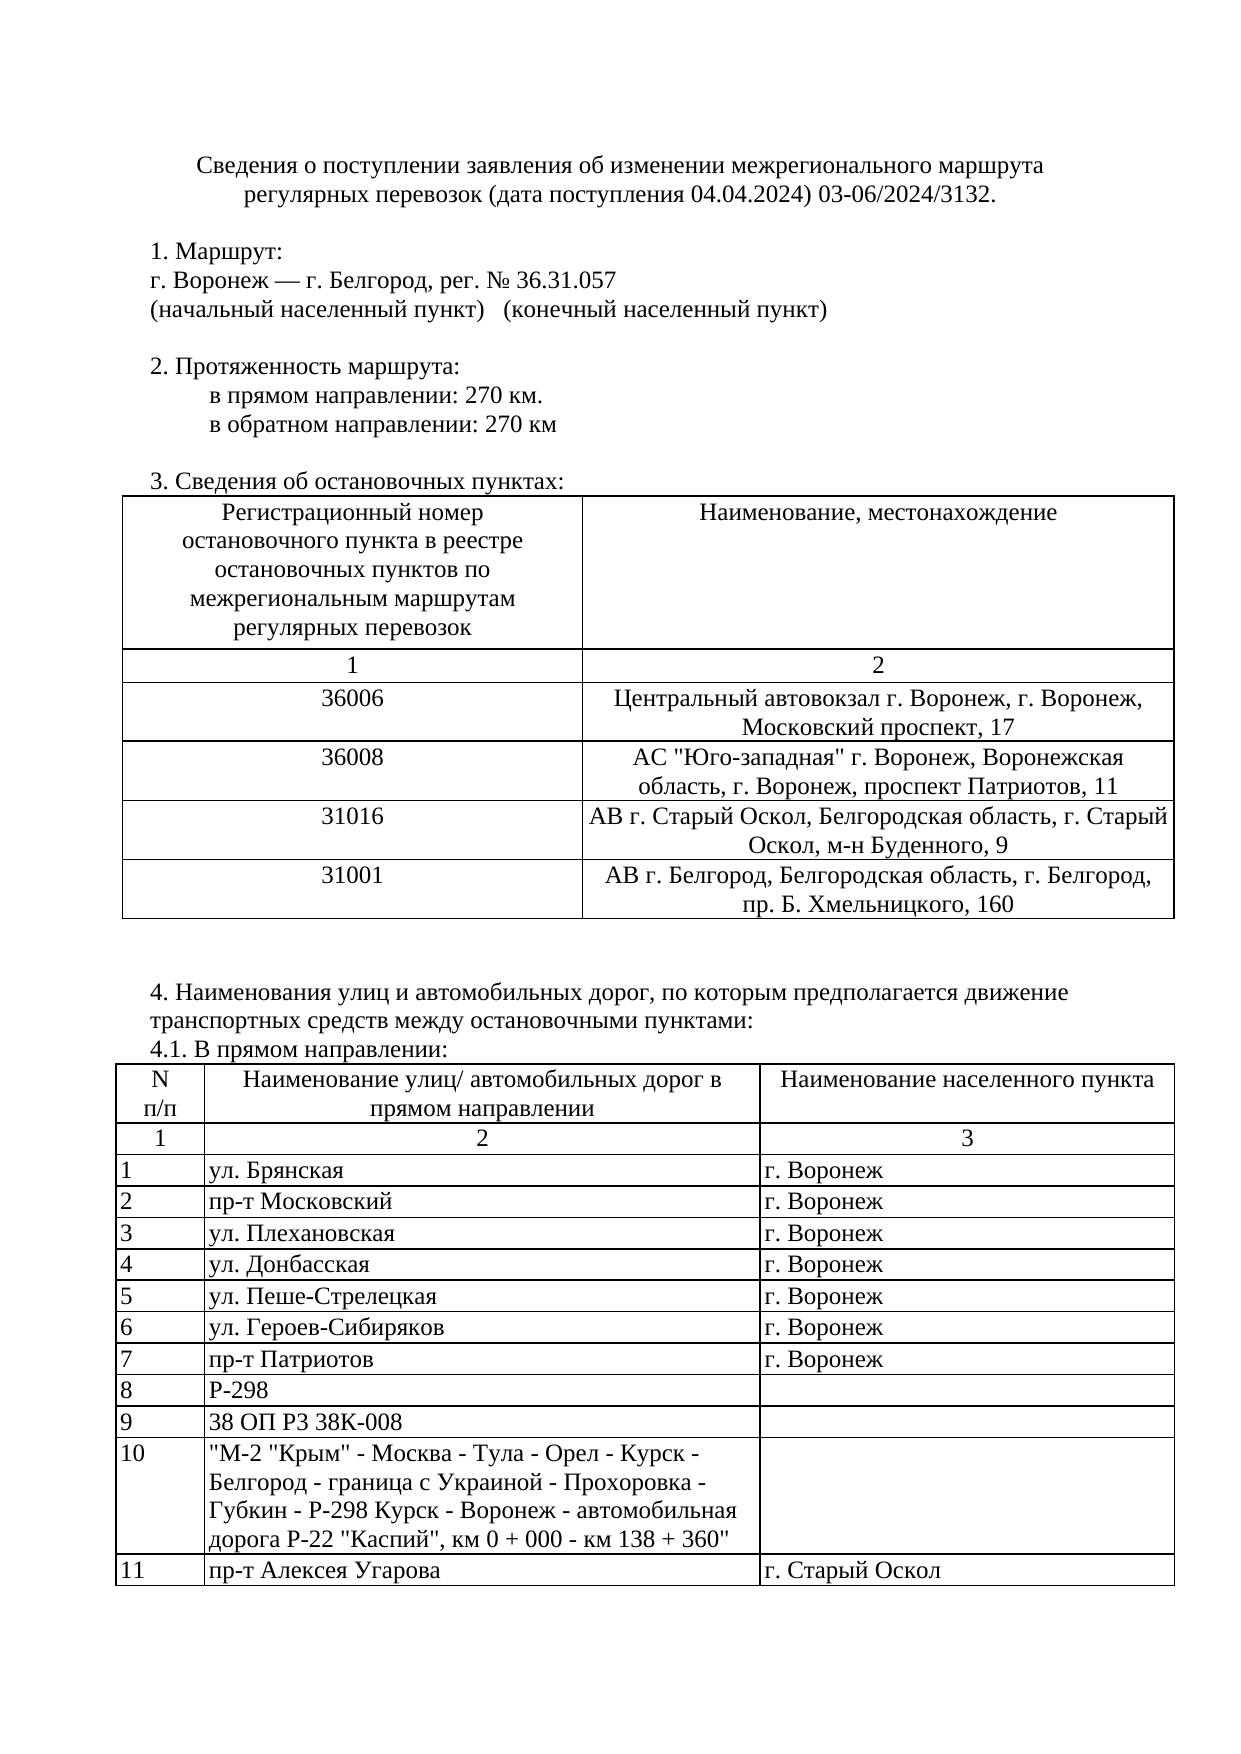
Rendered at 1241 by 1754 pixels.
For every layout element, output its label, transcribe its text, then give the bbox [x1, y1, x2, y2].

table_cell 2 [117, 1187, 204, 1216]
table_cell АС "Юго-западная" г. Воронеж, Воронежская область, г. Воронеж, проспект Патриотов, 11 [583, 742, 1173, 799]
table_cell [205, 1438, 759, 1553]
table_cell г. Старый Оскол [761, 1555, 1174, 1584]
table_cell г. Воронеж [761, 1250, 1174, 1279]
table_cell ул. Донбасская [205, 1250, 759, 1279]
text г. Воронеж — г. Белгород, рег. № 36.31.057 [150, 265, 1090, 294]
table_header Наименование, местонахождение [583, 497, 1173, 648]
table_cell 1 [117, 1124, 204, 1153]
table_cell пр-т Патриотов [205, 1344, 759, 1374]
table_cell г. Воронеж [761, 1187, 1174, 1216]
table_cell 7 [117, 1344, 204, 1374]
table_cell 2 [205, 1124, 759, 1153]
table_cell 3 [117, 1218, 204, 1248]
table_cell 36006 [123, 683, 582, 740]
table_cell г. Воронеж [761, 1155, 1174, 1185]
table_cell 1 [117, 1155, 204, 1185]
text в прямом направлении: 270 км. [150, 380, 1090, 409]
table_cell АВ г. Старый Оскол, Белгородская область, г. Старый Оскол, м-н Буденного, 9 [583, 801, 1173, 858]
table_cell 6 [117, 1312, 204, 1342]
text 4.1. В прямом направлении: [150, 1034, 1090, 1063]
table_header Наименование населенного пункта [761, 1065, 1174, 1122]
text 1. Маршрут: [150, 236, 1090, 265]
table_cell ул. Пеше-Стрелецкая [205, 1281, 759, 1311]
table_cell ул. Плехановская [205, 1218, 759, 1248]
table_cell 3 [761, 1124, 1174, 1153]
table_cell 10 [117, 1438, 204, 1553]
table_cell г. Воронеж [761, 1281, 1174, 1311]
table_cell г. Воронеж [761, 1218, 1174, 1248]
table_cell 11 [117, 1555, 204, 1584]
table_cell Р-298 [205, 1375, 759, 1405]
table_cell 9 [117, 1407, 204, 1437]
text (начальный населенный пункт) (конечный населенный пункт) [150, 294, 1090, 322]
table_cell [761, 1375, 1174, 1405]
table_cell 36008 [123, 742, 582, 799]
table_cell Центральный автовокзал г. Воронеж, г. Воронеж, Московский проспект, 17 [583, 683, 1173, 740]
text в обратном направлении: 270 км [150, 409, 1090, 437]
table_cell [761, 1438, 1174, 1553]
table_cell 38 ОП Р3 38К-008 [205, 1407, 759, 1437]
table_header N п/п [117, 1065, 204, 1122]
table_cell г. Воронеж [761, 1344, 1174, 1374]
text 3. Сведения об остановочных пунктах: [150, 466, 1090, 495]
table_cell 1 [123, 650, 582, 681]
table_cell 31016 [123, 801, 582, 858]
table_cell г. Воронеж [761, 1312, 1174, 1342]
table_cell 8 [117, 1375, 204, 1405]
text 4. Наименования улиц и автомобильных дорог, по которым предполагается движение транспортных средств между остановочными пунктами: [150, 977, 1090, 1034]
table_cell ул. Героев-Сибиряков [205, 1312, 759, 1342]
table_cell [761, 1407, 1174, 1437]
table_cell 4 [117, 1250, 204, 1279]
table_cell пр-т Московский [205, 1187, 759, 1216]
table_cell 5 [117, 1281, 204, 1311]
table_cell АВ г. Белгород, Белгородская область, г. Белгород, пр. Б. Хмельницкого, 160 [583, 860, 1173, 918]
table_cell 2 [583, 650, 1173, 681]
table_header Наименование улиц/ автомобильных дорог в прямом направлении [205, 1065, 759, 1122]
text Сведения о поступлении заявления об изменении межрегионального маршрута регулярных перевозок (дата поступления 04.04.2024) 03-06/2024/3132. [150, 150, 1090, 207]
table_cell пр-т Алексея Угарова [205, 1555, 759, 1584]
table_cell 31001 [123, 860, 582, 918]
table_header Регистрационный номер остановочного пункта в реестре остановочных пунктов по межрегиональным маршрутам регулярных перевозок [123, 497, 582, 648]
text 2. Протяженность маршрута: [150, 351, 1090, 380]
table_cell ул. Брянская [205, 1155, 759, 1185]
